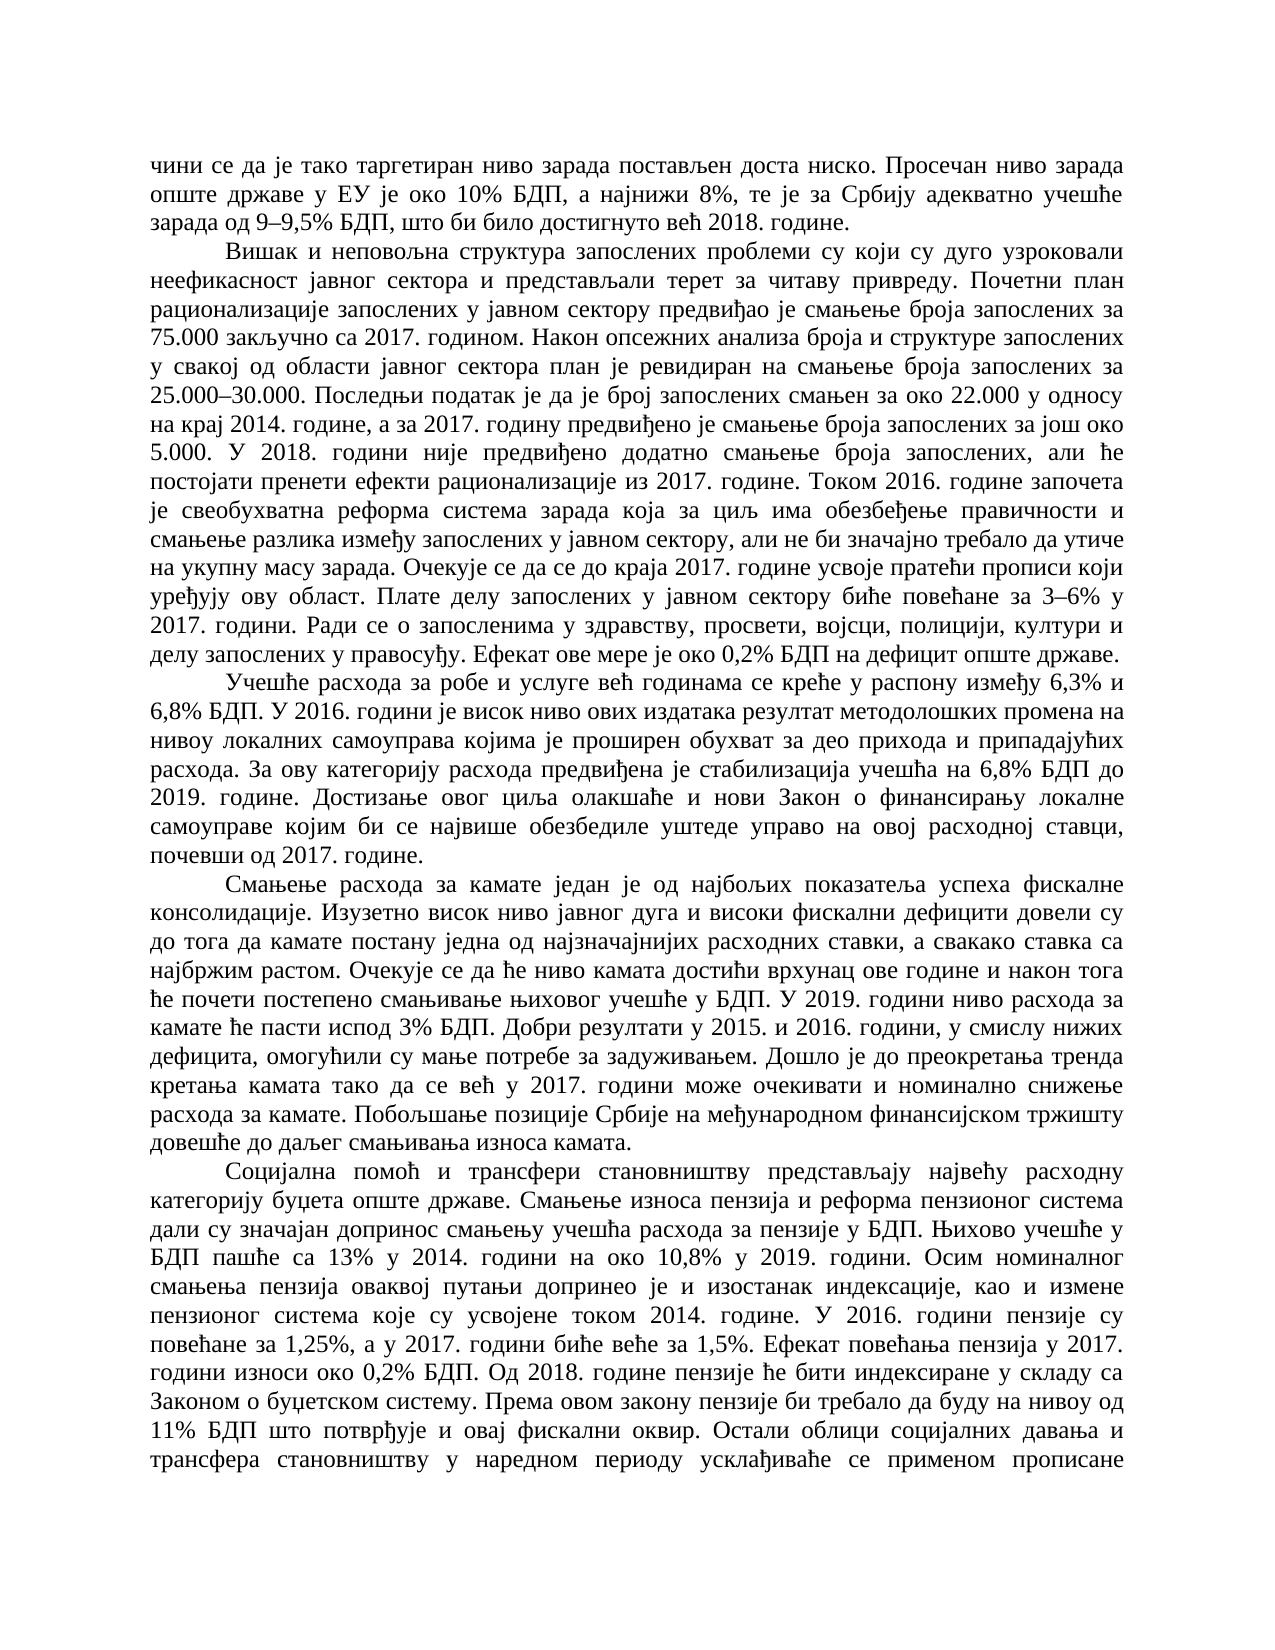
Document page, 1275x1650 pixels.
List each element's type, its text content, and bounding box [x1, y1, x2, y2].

text Вишак и неповољна структура запослених проблеми су који су дуго узроковали неефикасност јавног сектора и представљали терет за читаву привреду. Почетни план рационализације запослених у јавном сектору предвиђао је смањење броја запослених за 75.000 закључно са 2017. годином. Након опсежних анализа броја и структуре запослених у свакој од области јавног сектора план је ревидиран на смањење броја запослених за 25.000–30.000. Последњи податак је да је број запослених смањен за око 22.000 у односу на крај 2014. године, а за 2017. годину предвиђено је смањење броја запослених за још око 5.000. У 2018. години није предвиђено додатно смањење броја запослених, али ће постојати пренети ефекти рационализације из 2017. године. Током 2016. године започета је свеобухватна реформа система зарада која за циљ има обезбеђење правичности и смањење разлика између запослених у јавном сектору, али не би значајно требало да утиче на укупну масу зарада. Очекује се да се до краја 2017. године усвоје пратећи прописи који уређују ову област. Плате делу запослених у јавном сектору биће повећане за 3–6% у 2017. години. Ради се о запосленима у здравству, просвети, војсци, полицији, култури и делу запослених у правосуђу. Ефекат ове мере је око 0,2% БДП на дефицит опште државе. [150, 236, 1125, 667]
text Смањење расхода за камате један је од најбољих показатеља успеха фискалне консолидације. Изузетно висок ниво јавног дуга и високи фискални дефицити довели су до тога да камате постану једна од најзначајнијих расходних ставки, а свакако ставка са најбржим растом. Очекује се да ће ниво камата достићи врхунац ове године и након тога ће почети постепено смањивање њиховог учешће у БДП. У 2019. години ниво расхода за камате ће пасти испод 3% БДП. Добри резултати у 2015. и 2016. години, у смислу нижих дефицита, омогућили су мање потребе за задуживањем. Дошло је до преокретања тренда кретања камата тако да се већ у 2017. години може очекивати и номинално снижење расхода за камате. Побољшање позиције Србије на међународном финансијском тржишту довешће до даљег смањивања износа камата. [150, 869, 1125, 1156]
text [150, 1156, 1125, 1472]
text Учешће расхода за робе и услуге већ годинама се креће у распону између 6,3% и 6,8% БДП. У 2016. години је висок ниво ових издатака резултат методолошких промена на нивоу локалних самоуправа којима је проширен обухват за део прихода и припадајућих расхода. За ову категорију расхода предвиђена је стабилизација учешћа на 6,8% БДП до 2019. године. Достизање овог циља олакшаће и нови Закон о финансирању локалне самоуправе којим би се највише обезбедиле уштеде управо на овој расходној ставци, почевши од 2017. године. [150, 667, 1125, 869]
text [150, 150, 1125, 236]
